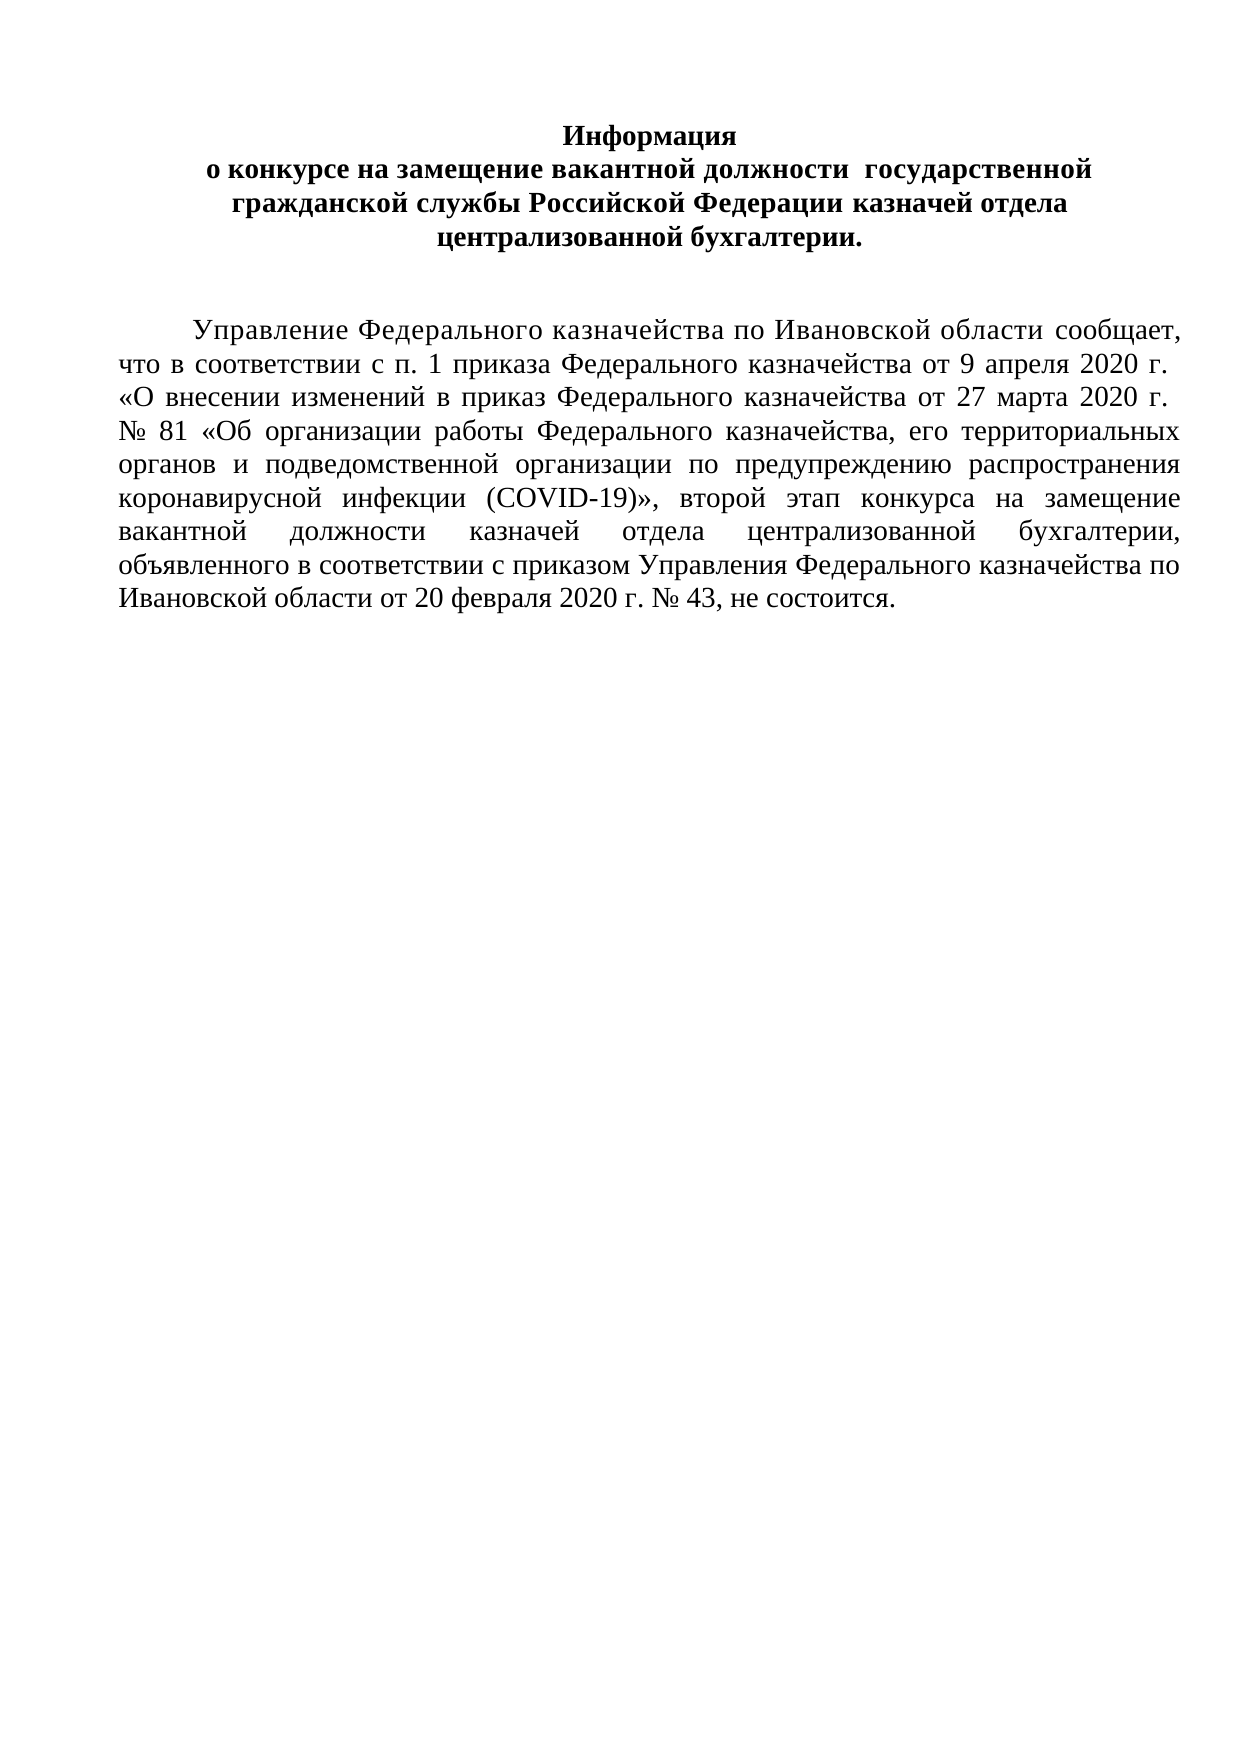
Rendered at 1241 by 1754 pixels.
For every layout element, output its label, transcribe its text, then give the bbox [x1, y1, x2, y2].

text Управление Федерального казначейства по Ивановской области сообщает, что в соответствии с п. 1 приказа Федерального казначейства от 9 апреля 2020 г. «О внесении изменений в приказ Федерального казначейства от 27 марта 2020 г. № 81 «Об организации работы Федерального казначейства, его территориальных органов и подведомственной организации по предупреждению распространения коронавирусной инфекции (COVID-19)», второй этап конкурса на замещение вакантной должности казначей отдела централизованной бухгалтерии, объявленного в соответствии с приказом Управления Федерального казначейства по Ивановской области от 20 февраля 2020 г. № 43, не состоится. [118, 312, 1181, 614]
text о конкурсе на замещение вакантной должности государственной гражданской службы Российской Федерации казначей отдела централизованной бухгалтерии. [118, 152, 1181, 252]
text Информация [118, 118, 1181, 152]
